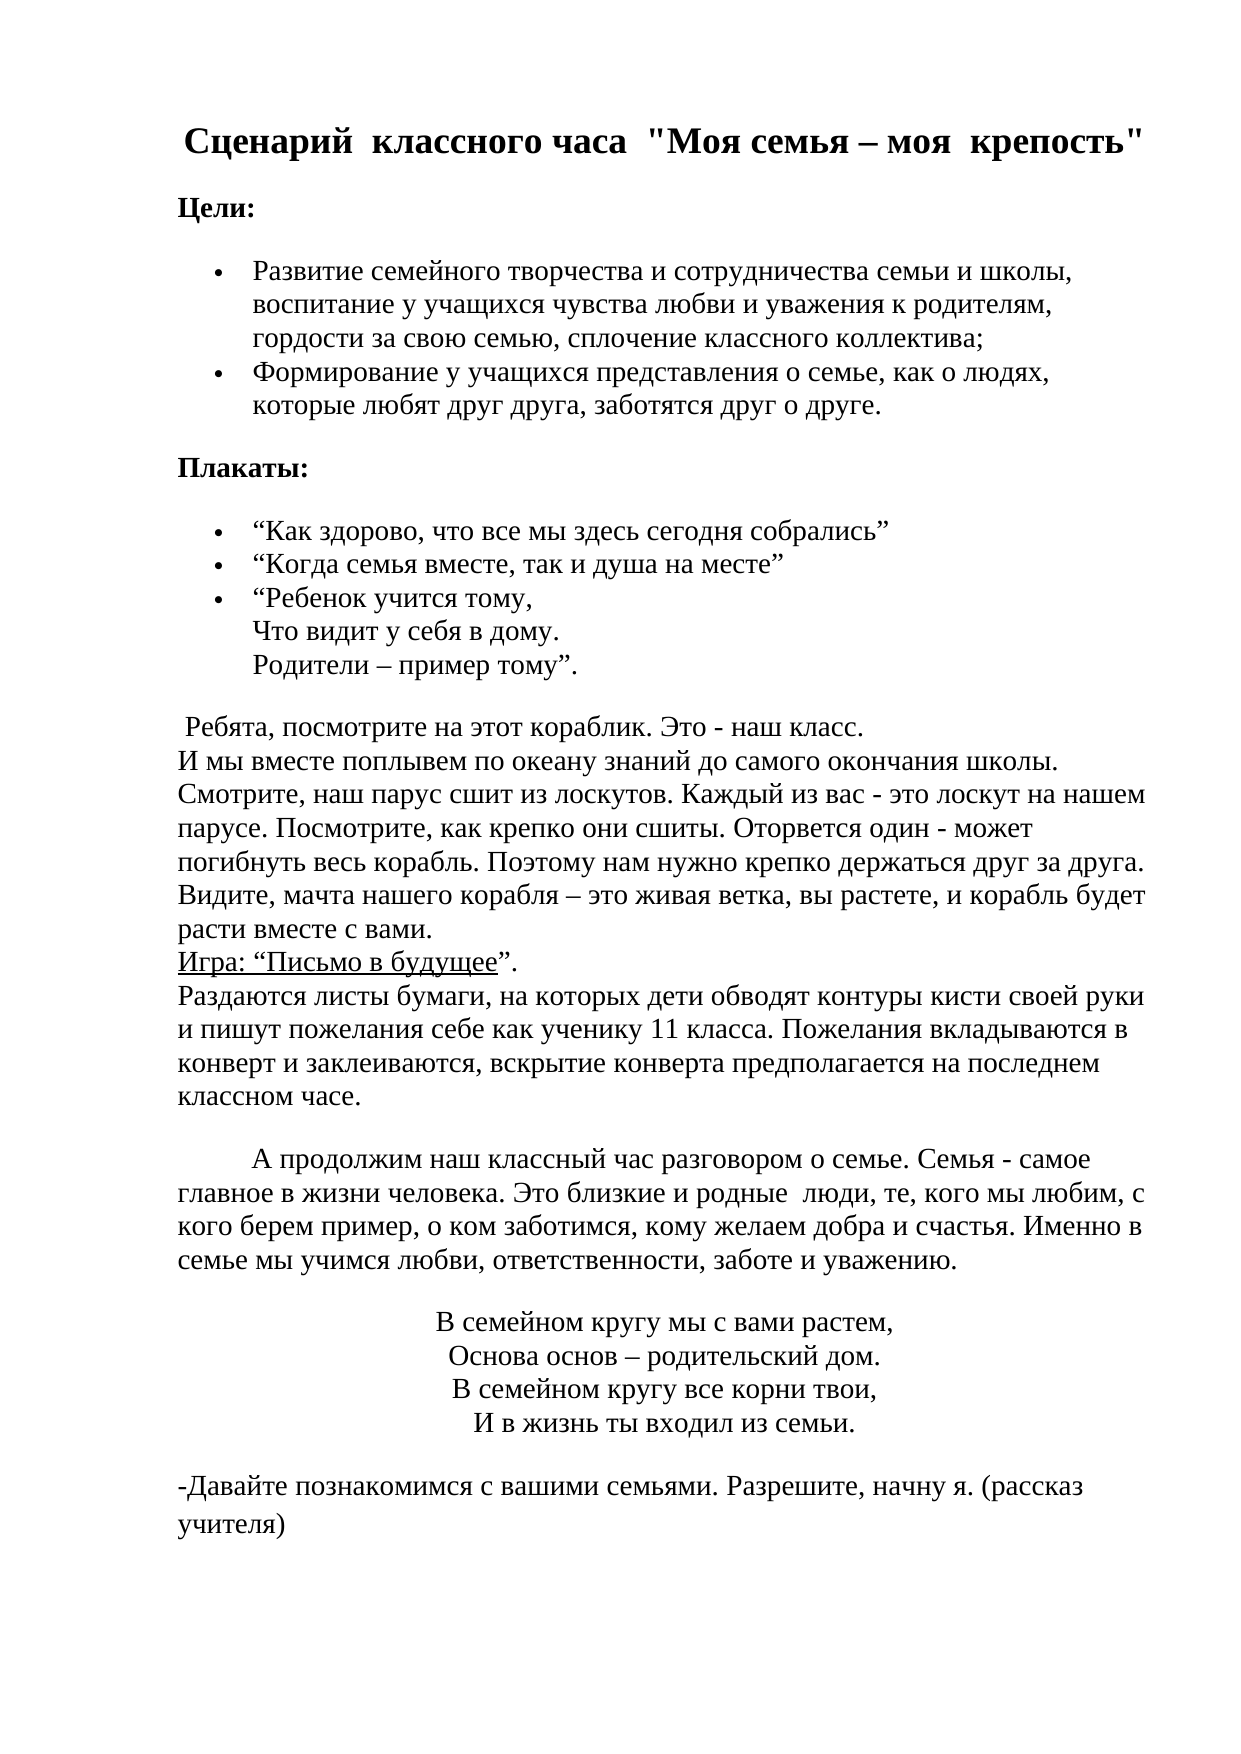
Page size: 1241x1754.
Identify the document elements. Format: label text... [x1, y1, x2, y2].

text В семейном кругу мы с вами растем, Основа основ – родительский дом. В семейном кругу все корни твои, И в жизнь ты входил из семьи. [177, 1304, 1152, 1439]
text И мы вместе поплывем по океану знаний до самого окончания школы. Смотрите, наш парус сшит из лоскутов. Каждый из вас - это лоскут на нашем парусе. Посмотрите, как крепко они сшиты. Оторвется один - может погибнуть весь корабль. Поэтому нам нужно крепко держаться друг за друга. Видите, мачта нашего корабля – это живая ветка, вы растете, и корабль будет расти вместе с вами. [177, 743, 1152, 944]
text А продолжим наш классный час разговором о семье. Семья - самое главное в жизни человека. Это близкие и родные люди, те, кого мы любим, с кого берем пример, о ком заботимся, кому желаем добра и счастья. Именно в семье мы учимся любви, ответственности, заботе и уважению. [177, 1141, 1152, 1275]
text Сценарий классного часа "Моя семья – моя крепость" [177, 118, 1152, 161]
list “Когда семья вместе, так и душа на месте” [215, 546, 1152, 580]
list Формирование у учащихся представления о семье, как о людях, которые любят друг друга, заботятся друг о друге. [215, 354, 1152, 421]
text -Давайте познакомимся с вашими семьями. Разрешите, начну я. (рассказ учителя) [177, 1468, 1152, 1540]
text Раздаются листы бумаги, на которых дети обводят контуры кисти своей руки и пишут пожелания себе как ученику 11 класса. Пожелания вкладываются в конверт и заклеиваются, вскрытие конверта предполагается на последнем классном часе. [177, 978, 1152, 1112]
list Развитие семейного творчества и сотрудничества семьи и школы, воспитание у учащихся чувства любви и уважения к родителям, гордости за свою семью, сплочение классного коллектива; [215, 253, 1152, 354]
text Ребята, посмотрите на этот кораблик. Это - наш класс. [177, 709, 1152, 743]
text Плакаты: [177, 450, 1152, 483]
text Игра: “Письмо в будущее”. [177, 944, 1152, 978]
list “Ребенок учится тому, Что видит у себя в дому. Родители – пример тому”. [215, 580, 1152, 680]
list “Как здорово, что все мы здесь сегодня собрались” [215, 513, 1152, 546]
text Цели: [177, 190, 1152, 224]
